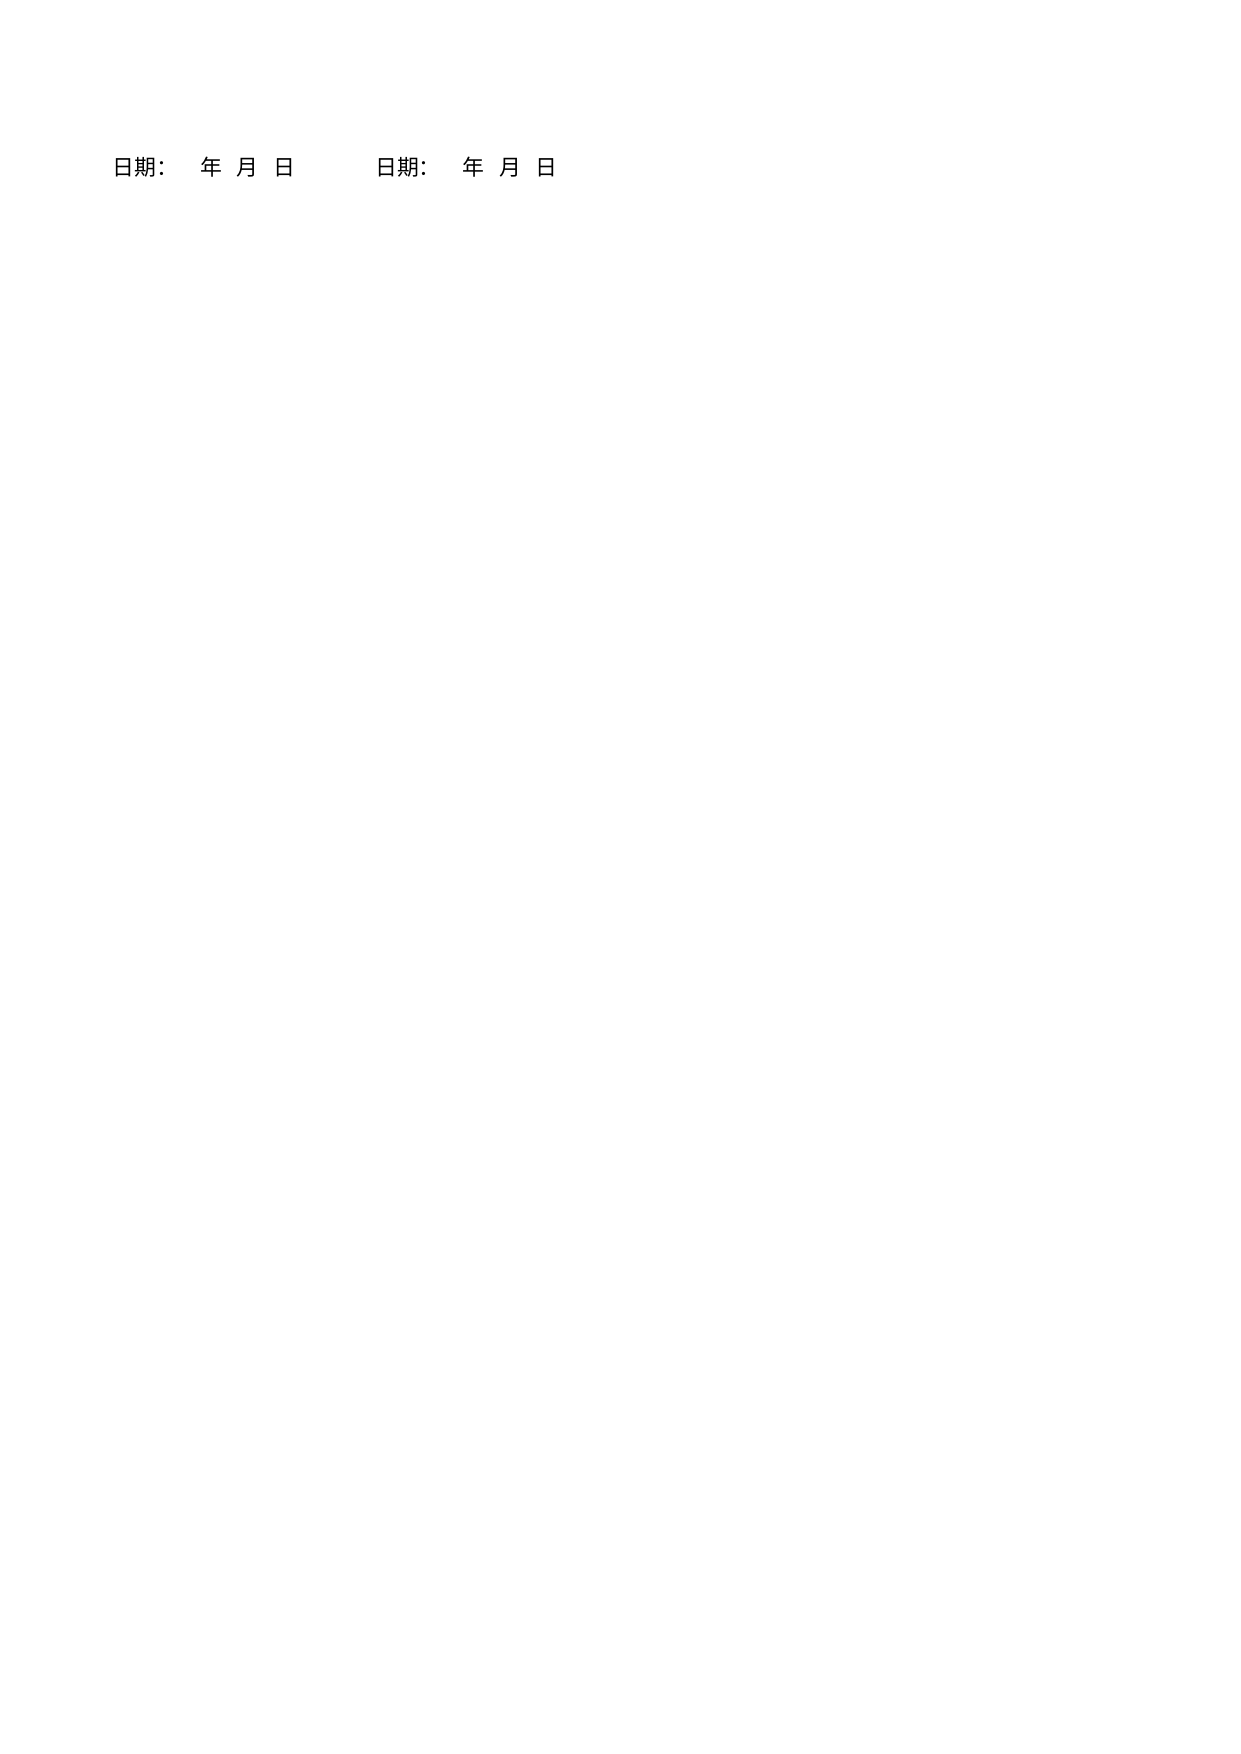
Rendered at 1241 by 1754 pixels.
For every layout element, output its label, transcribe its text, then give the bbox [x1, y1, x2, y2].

text 日期： 年 月 日 日期： 年 月 日 [112, 150, 1128, 182]
